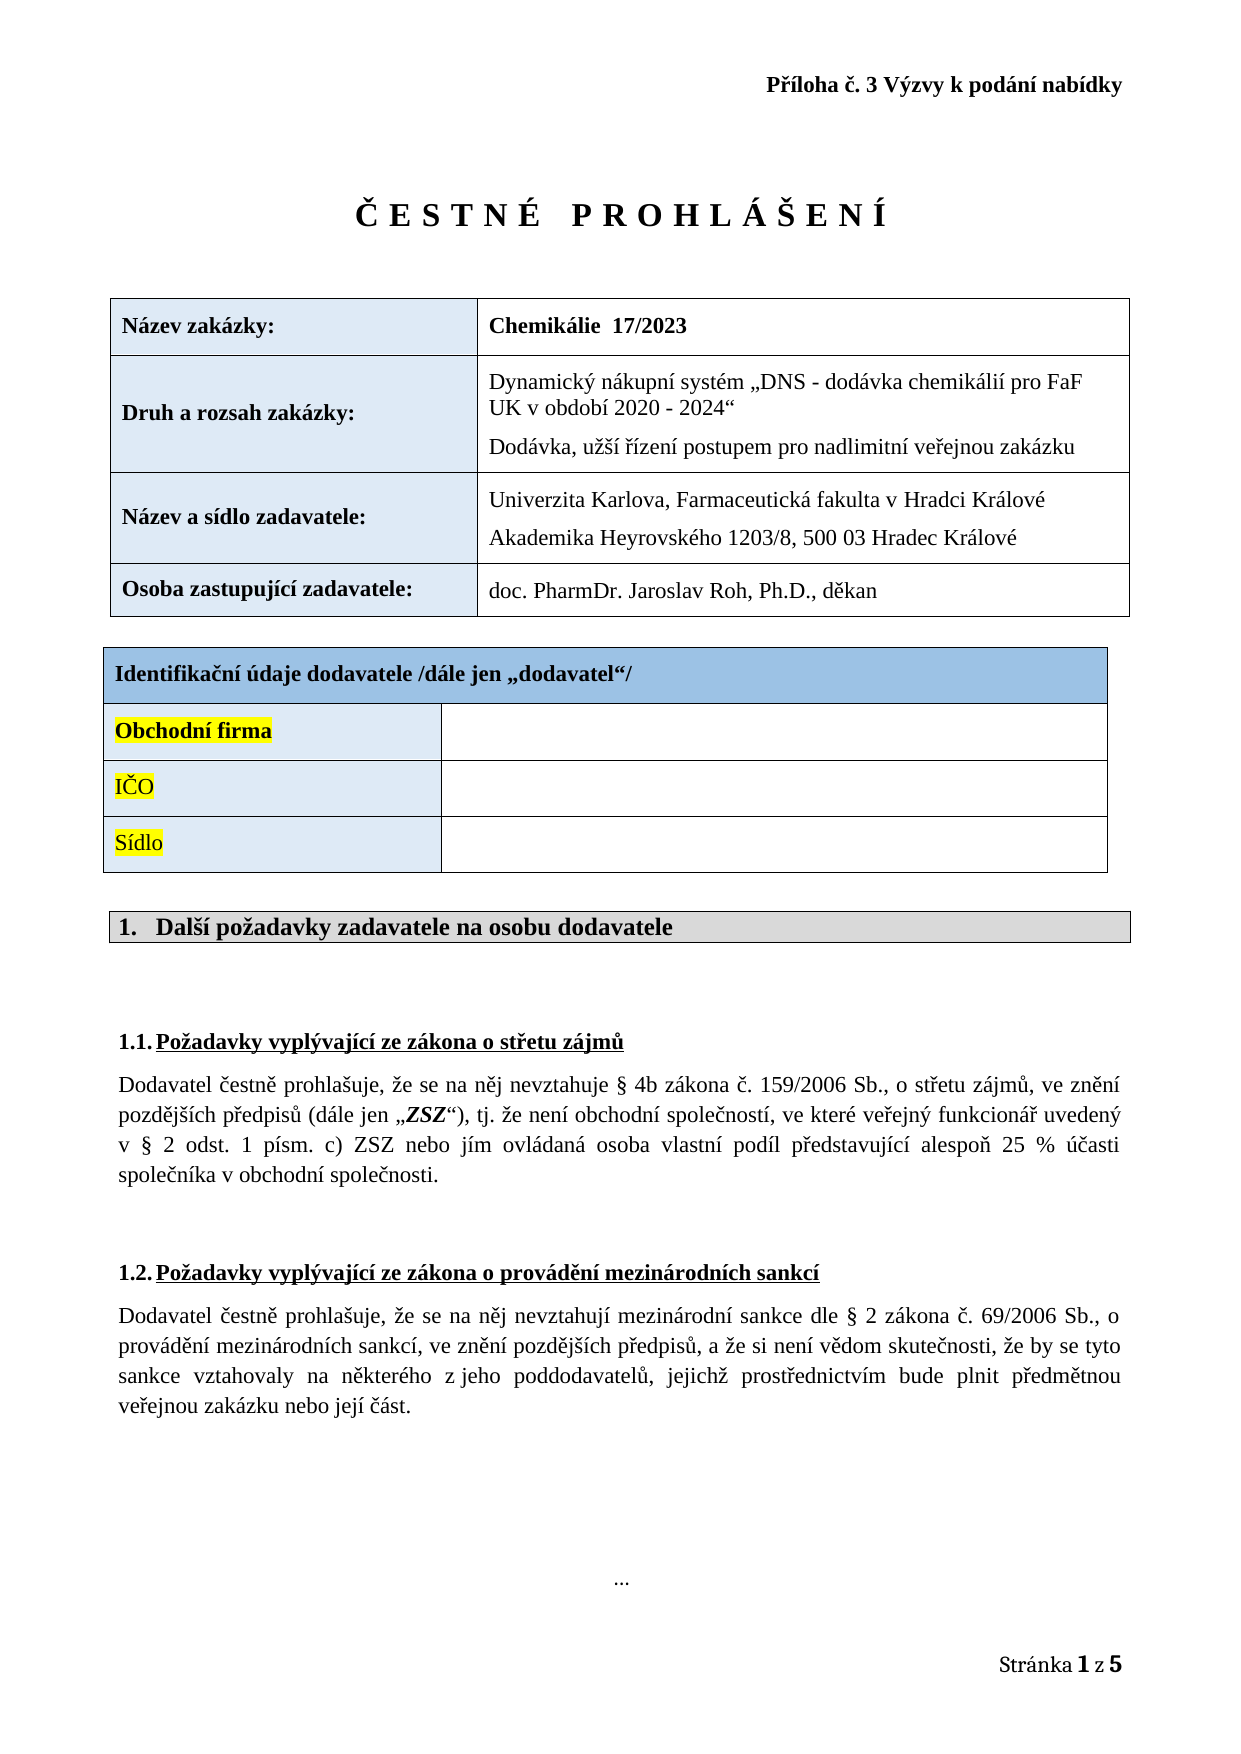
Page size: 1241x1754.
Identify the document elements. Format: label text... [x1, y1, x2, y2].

subtitle Další požadavky zadavatele na osobu dodavatele [110, 912, 1130, 942]
table_cell Obchodní firma [104, 704, 441, 759]
text Dodavatel čestně prohlašuje, že se na něj nevztahuje § 4b zákona č. 159/2006 Sb., o střetu zájmů, ve znění pozdějších předpisů (dále jen „ZSZ“), tj. že není obchodní společností, ve které veřejný funkcionář uvedený v § 2 odst. 1 písm. c) ZSZ nebo jím ovládaná osoba vlastní podíl představující alespoň 25 % účasti společníka v obchodní společnosti. [118, 1071, 1122, 1188]
table_cell [442, 761, 1107, 816]
text č e s t n é p r o h l á š e n í [118, 187, 1122, 235]
table_cell Osoba zastupující zadavatele: [111, 564, 477, 616]
subtitle Požadavky vyplývající ze zákona o provádění mezinárodních sankcí [118, 1259, 1122, 1286]
table_cell [442, 817, 1107, 872]
table_cell Univerzita Karlova, Farmaceutická fakulta v Hradci Králové Akademika Heyrovského 1203/8, 500 03 Hradec Králové [478, 473, 1129, 563]
table_cell IČO [104, 761, 441, 816]
table_cell Sídlo [104, 817, 441, 872]
table_cell [442, 704, 1107, 759]
table_header Identifikační údaje dodavatele /dále jen „dodavatel“/ [104, 648, 1107, 703]
text Dodavatel čestně prohlašuje, že se na něj nevztahují mezinárodní sankce dle § 2 zákona č. 69/2006 Sb., o provádění mezinárodních sankcí, ve znění pozdějších předpisů, a že si není vědom skutečnosti, že by se tyto sankce vztahovaly na některého z jeho poddodavatelů, jejichž prostřednictvím bude plnit předmětnou veřejnou zakázku nebo její část. [118, 1302, 1122, 1419]
subtitle Požadavky vyplývající ze zákona o střetu zájmů [118, 1028, 1122, 1054]
table_header Název zakázky: [111, 299, 477, 354]
table_cell Název a sídlo zadavatele: [111, 473, 477, 563]
table_header Chemikálie 17/2023 [478, 299, 1129, 354]
table_cell Dynamický nákupní systém „DNS - dodávka chemikálií pro FaF UK v období 2020 - 2024“ Dodávka, užší řízení postupem pro nadlimitní veřejnou zakázku [478, 356, 1129, 472]
table_cell doc. PharmDr. Jaroslav Roh, Ph.D., děkan [478, 564, 1129, 616]
table_cell Druh a rozsah zakázky: [111, 356, 477, 472]
